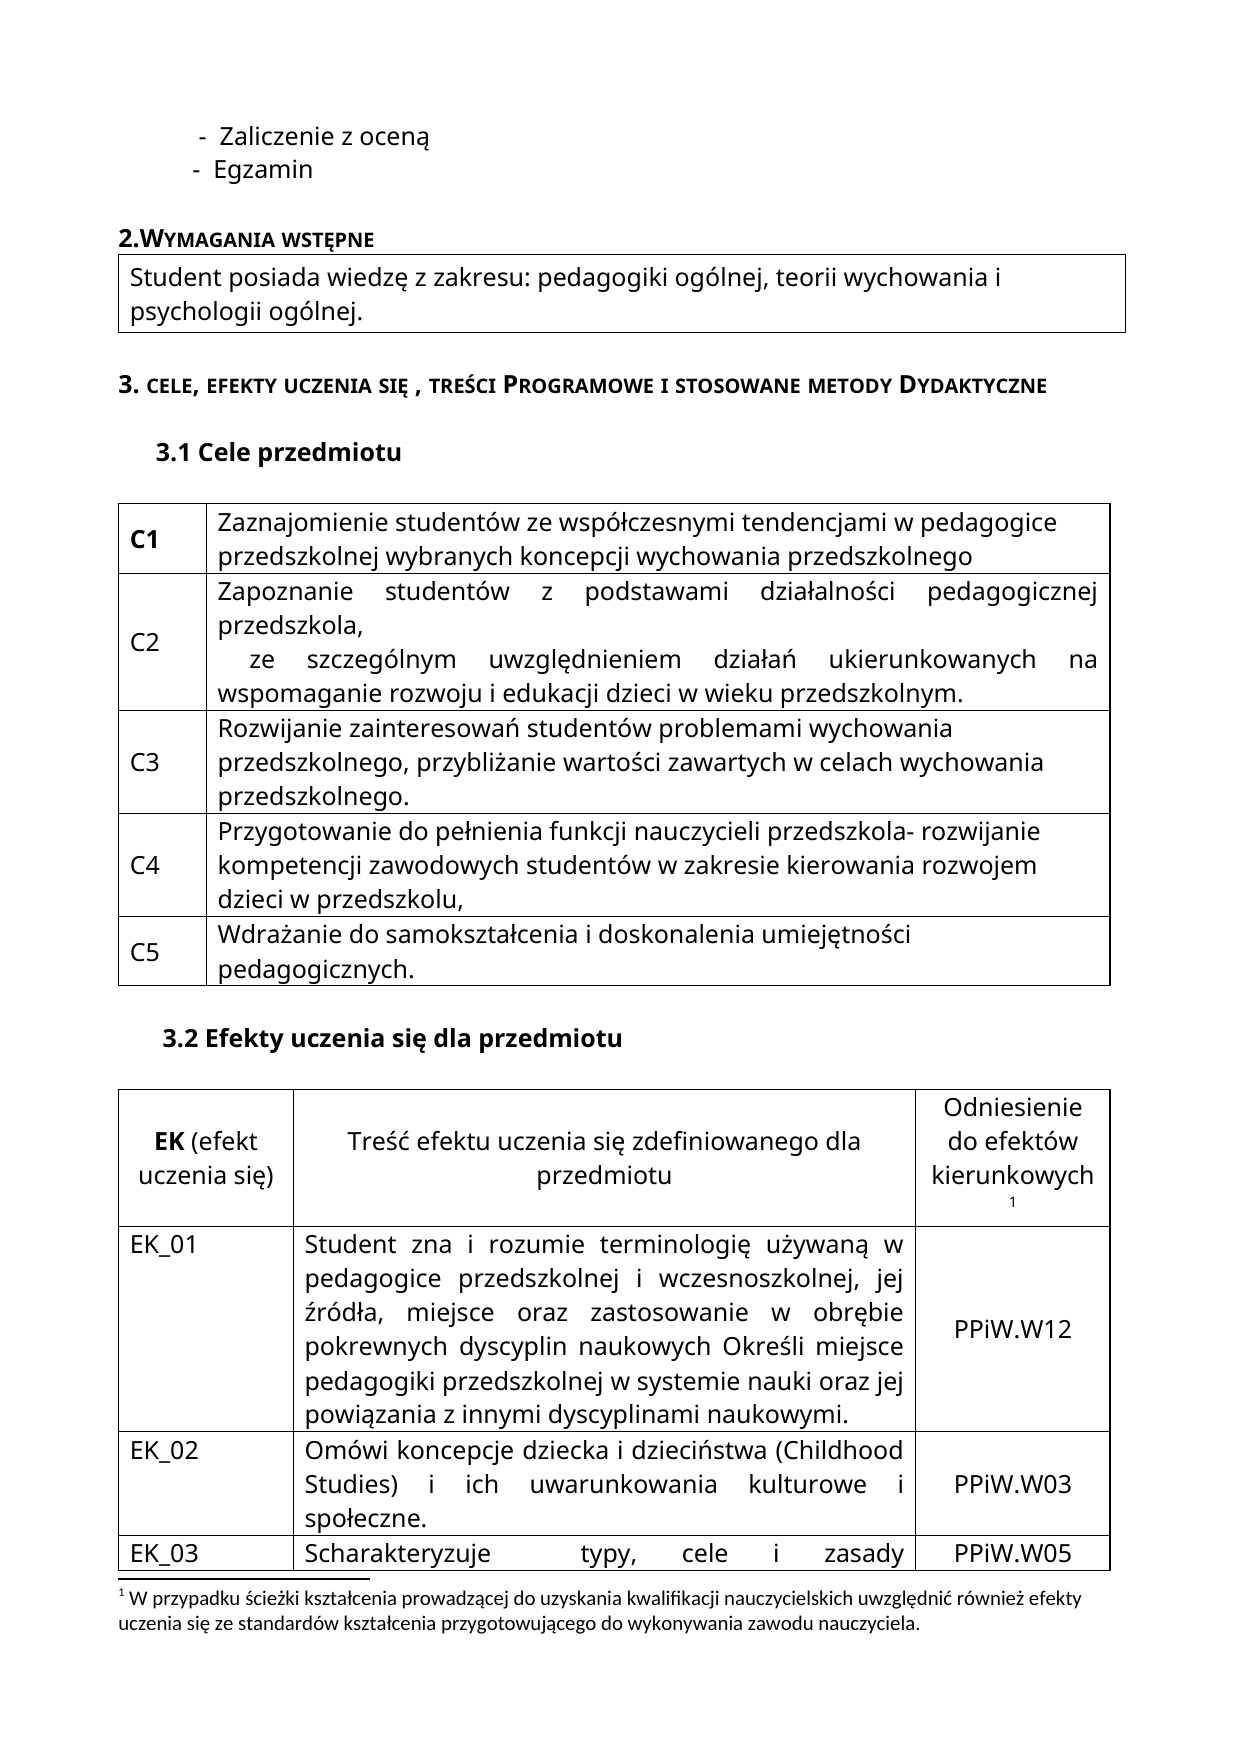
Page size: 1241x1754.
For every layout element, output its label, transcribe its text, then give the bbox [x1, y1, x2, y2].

table_cell EK_01 [119, 1227, 293, 1431]
table_header EK (efekt uczenia się) [119, 1090, 293, 1226]
table_cell Student zna i rozumie terminologię używaną w pedagogice przedszkolnej i wczesnoszkolnej, jej źródła, miejsce oraz zastosowanie w obrębie pokrewnych dyscyplin naukowych Określi miejsce pedagogiki przedszkolnej w systemie nauki oraz jej powiązania z innymi dyscyplinami naukowymi. [294, 1227, 915, 1431]
text 3. cele, efekty uczenia się , treści Programowe i stosowane metody Dydaktyczne [118, 367, 1122, 401]
text 3.1 Cele przedmiotu [156, 435, 1122, 469]
table_cell Rozwijanie zainteresowań studentów problemami wychowania przedszkolnego, przybliżanie wartości zawartych w celach wychowania przedszkolnego. [207, 711, 1109, 813]
table_cell Zapoznanie studentów z podstawami działalności pedagogicznej przedszkola, ze szczególnym uwzględnieniem działań ukierunkowanych na wspomaganie rozwoju i edukacji dzieci w wieku przedszkolnym. [207, 574, 1109, 710]
table_header Odniesienie do efektów kierunkowych [916, 1090, 1109, 1226]
table_cell Wdrażanie do samokształcenia i doskonalenia umiejętności pedagogicznych. [207, 917, 1109, 985]
table_header Student posiada wiedzę z zakresu: pedagogiki ogólnej, teorii wychowania i psychologii ogólnej. [119, 255, 1125, 332]
table_cell PPiW.W12 [916, 1227, 1109, 1431]
text 2.Wymagania wstępne [118, 220, 1122, 254]
table_cell C3 [119, 711, 206, 813]
table_cell Przygotowanie do pełnienia funkcji nauczycieli przedszkola- rozwijanie kompetencji zawodowych studentów w zakresie kierowania rozwojem dzieci w przedszkolu, [207, 814, 1109, 916]
table_cell C5 [119, 917, 206, 985]
table_cell EK_02 [119, 1432, 293, 1534]
table_cell PPiW.W05 [916, 1536, 1109, 1569]
table_header Treść efektu uczenia się zdefiniowanego dla przedmiotu [294, 1090, 915, 1226]
table_cell Omówi koncepcje dziecka i dzieciństwa (Childhood Studies) i ich uwarunkowania kulturowe i społeczne. [294, 1432, 915, 1534]
table_cell EK_03 [119, 1536, 293, 1569]
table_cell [294, 1536, 915, 1569]
table_cell PPiW.W03 [916, 1432, 1109, 1534]
table_cell C4 [119, 814, 206, 916]
text - Zaliczenie z oceną - Egzamin [148, 118, 1122, 186]
table_header Zaznajomienie studentów ze współczesnymi tendencjami w pedagogice przedszkolnej wybranych koncepcji wychowania przedszkolnego [207, 504, 1109, 572]
text 3.2 Efekty uczenia się dla przedmiotu [162, 1020, 1122, 1054]
table_cell C2 [119, 574, 206, 710]
table_header C1 [119, 504, 206, 572]
